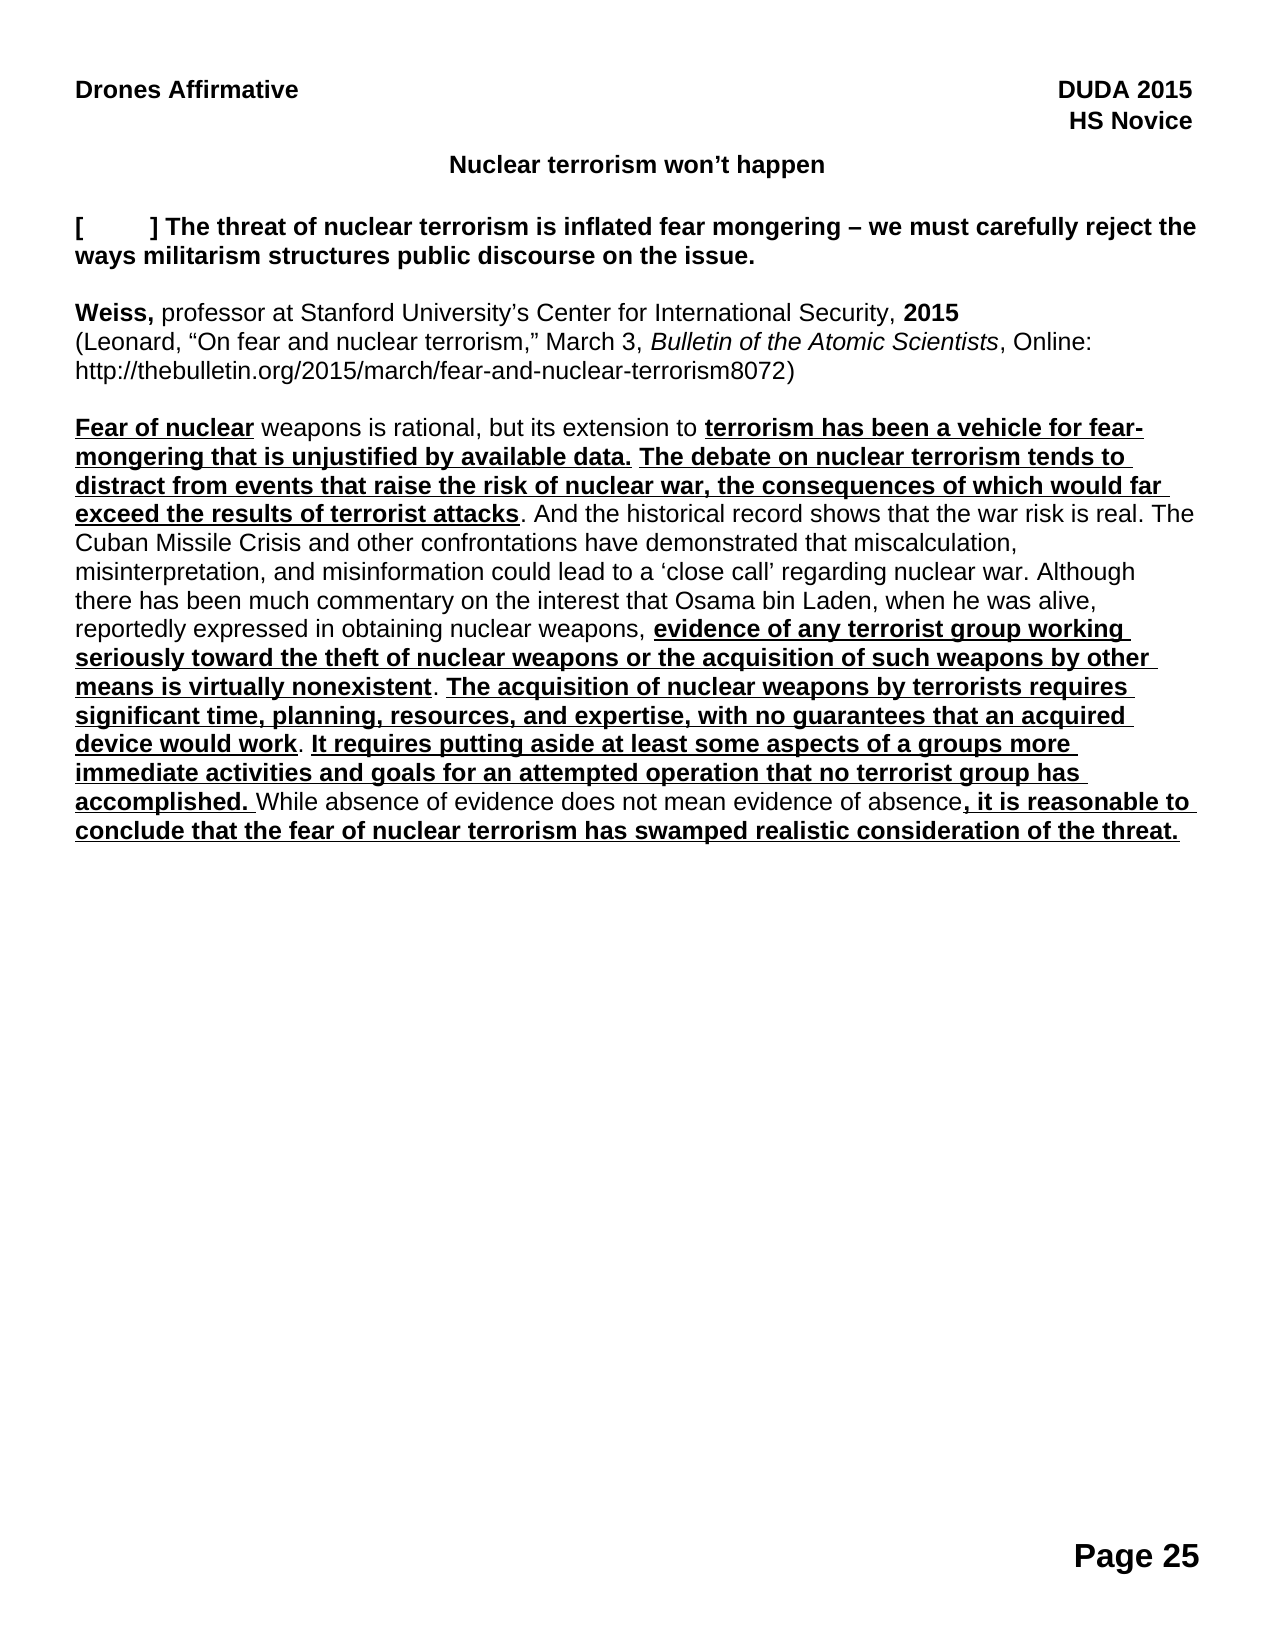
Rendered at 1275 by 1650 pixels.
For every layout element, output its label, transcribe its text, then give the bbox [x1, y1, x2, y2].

text Fear of nuclear weapons is rational, but its extension to terrorism has been a vehicle for fear-mongering that is unjustified by available data. The debate on nuclear terrorism tends to distract from events that raise the risk of nuclear war, the consequences of which would far exceed the results of terrorist attacks. And the historical record shows that the war risk is real. The Cuban Missile Crisis and other confrontations have demonstrated that miscalculation, misinterpretation, and misinformation could lead to a ‘close call’ regarding nuclear war. Although there has been much commentary on the interest that Osama bin Laden, when he was alive, reportedly expressed in obtaining nuclear weapons, evidence of any terrorist group working seriously toward the theft of nuclear weapons or the acquisition of such weapons by other means is virtually nonexistent. The acquisition of nuclear weapons by terrorists requires significant time, planning, resources, and expertise, with no guarantees that an acquired device would work. It requires putting aside at least some aspects of a groups more immediate activities and goals for an attempted operation that no terrorist group has accomplished. While absence of evidence does not mean evidence of absence, it is reasonable to conclude that the fear of nuclear terrorism has swamped realistic consideration of the threat. [75, 413, 1199, 844]
text (Leonard, “On fear and nuclear terrorism,” March 3, Bulletin of the Atomic Scientists, Online: http://thebulletin.org/2015/march/fear-and-nuclear-terrorism8072) [75, 327, 1199, 384]
subtitle [ ] The threat of nuclear terrorism is inflated fear mongering – we must carefully reject the ways militarism structures public discourse on the issue. [75, 212, 1199, 269]
text Weiss, professor at Stanford University’s Center for International Security, 2015 [75, 269, 1199, 327]
subtitle Nuclear terrorism won’t happen [75, 150, 1199, 179]
